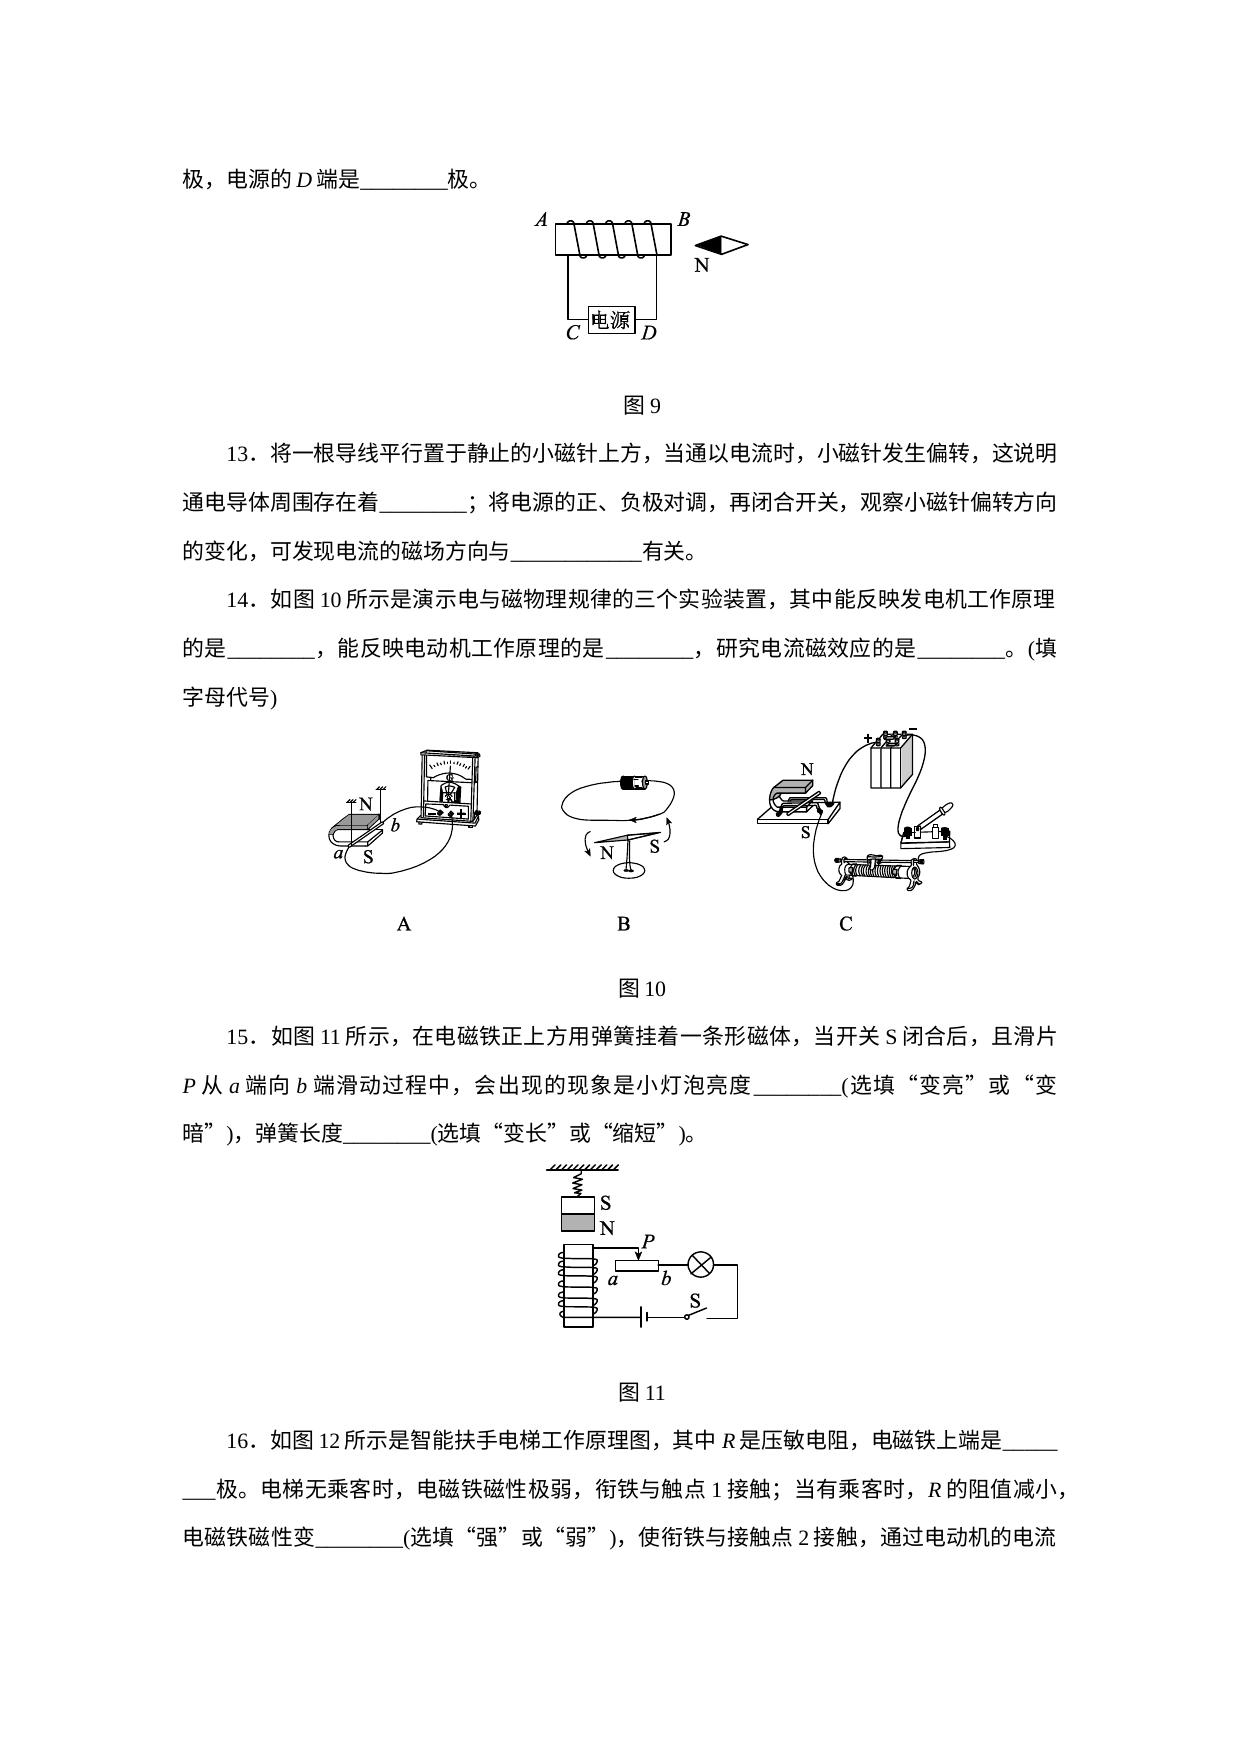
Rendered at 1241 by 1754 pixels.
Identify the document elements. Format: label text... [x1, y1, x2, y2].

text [182, 162, 1058, 194]
text 图11 [182, 1374, 1058, 1407]
text 14．如图10所示是演示电与磁物理规律的三个实验装置，其中能反映发电机工作原理的是________，能反映电动机工作原理的是________，研究电流磁效应的是________。(填字母代号) [182, 582, 1058, 712]
text 图9 [182, 388, 1058, 420]
text 13．将一根导线平行置于静止的小磁针上方，当通以电流时，小磁针发生偏转，这说明通电导体周围存在着________；将电源的正、负极对调，再闭合开关，观察小磁针偏转方向的变化，可发现电流的磁场方向与____________有关。 [182, 436, 1058, 566]
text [182, 1422, 1058, 1552]
text 图10 [182, 970, 1058, 1003]
text 15．如图11所示，在电磁铁正上方用弹簧挂着一条形磁体，当开关S闭合后，且滑片P从a端向b端滑动过程中，会出现的现象是小灯泡亮度________(选填“变亮”或“变暗”)，弹簧长度________(选填“变长”或“缩短”)。 [182, 1018, 1058, 1148]
